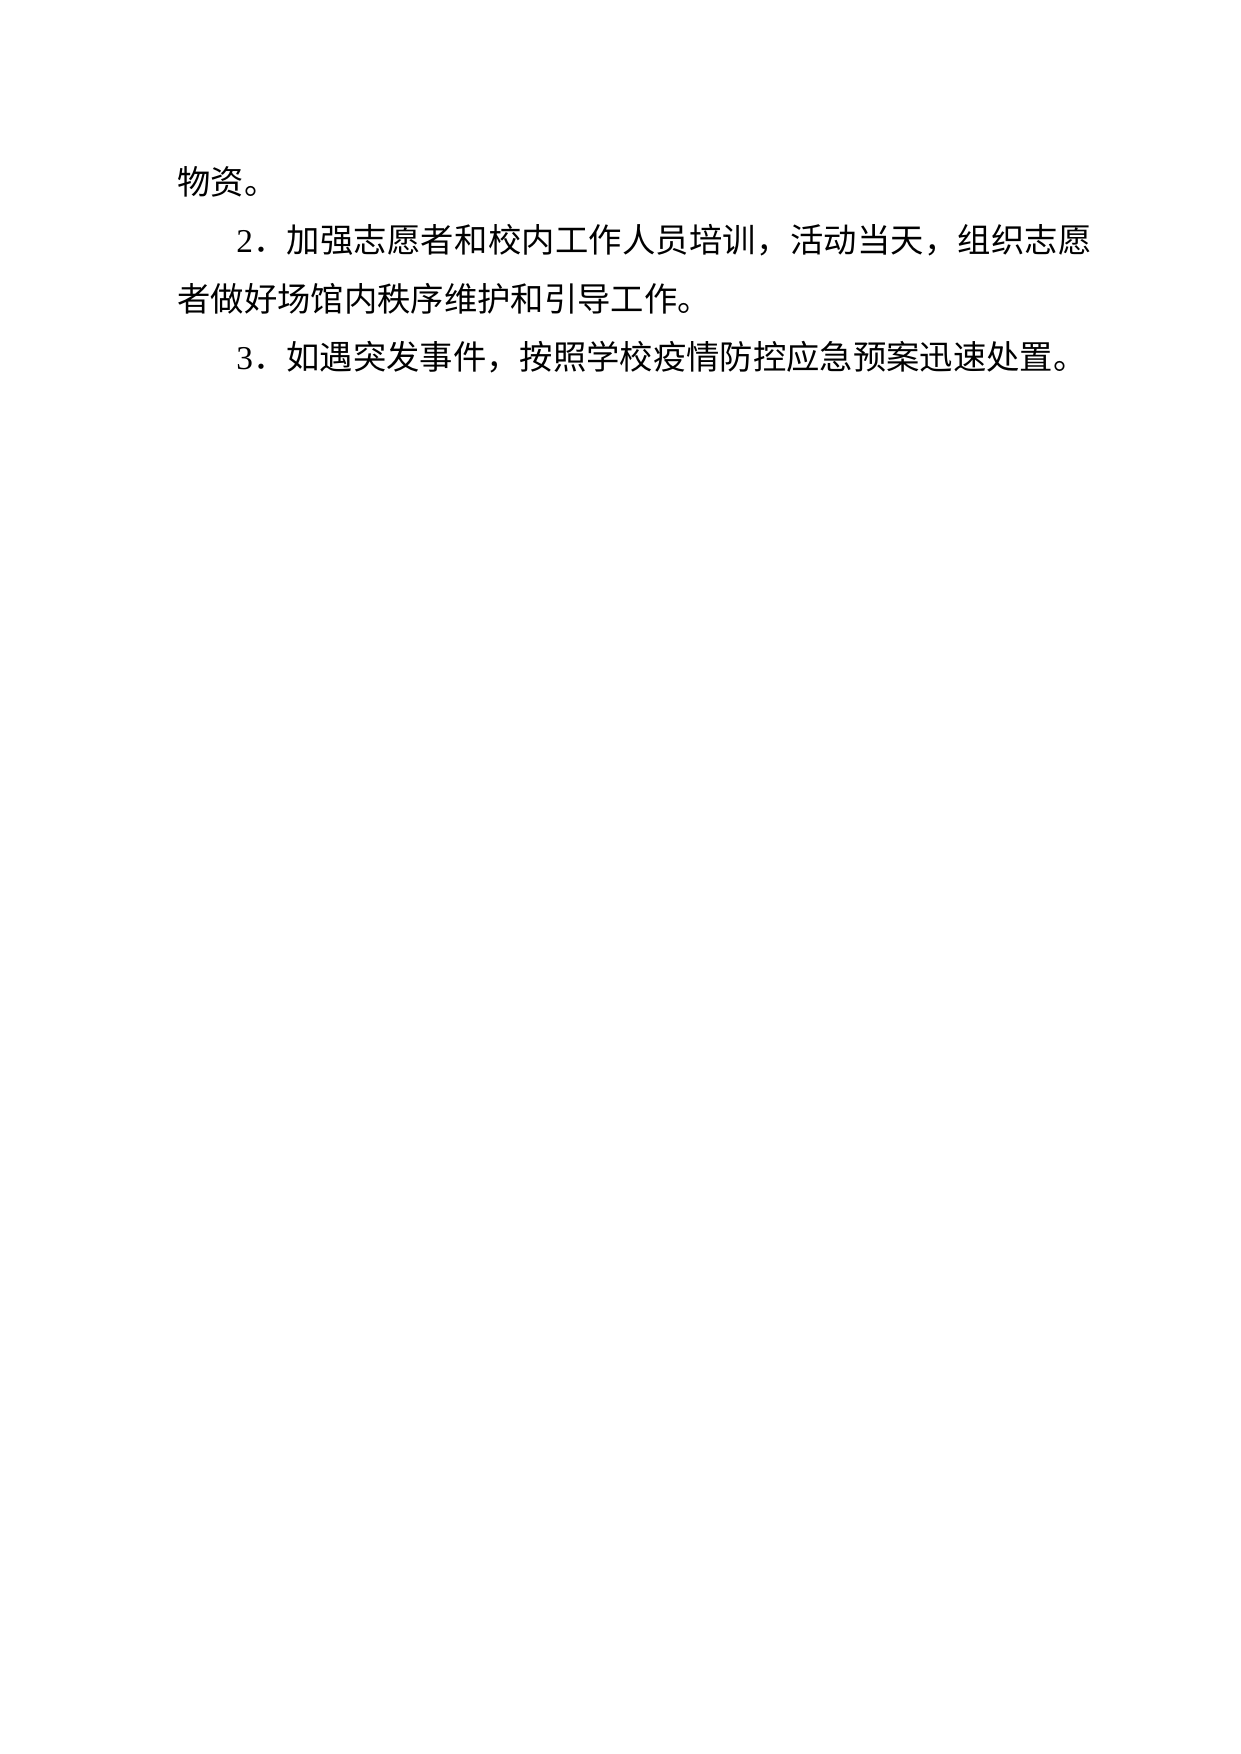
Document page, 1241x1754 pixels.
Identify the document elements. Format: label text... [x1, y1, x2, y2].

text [177, 148, 1092, 206]
text 3．如遇突发事件，按照学校疫情防控应急预案迅速处置。 [177, 323, 1092, 381]
text 2．加强志愿者和校内工作人员培训，活动当天，组织志愿者做好场馆内秩序维护和引导工作。 [177, 206, 1092, 323]
